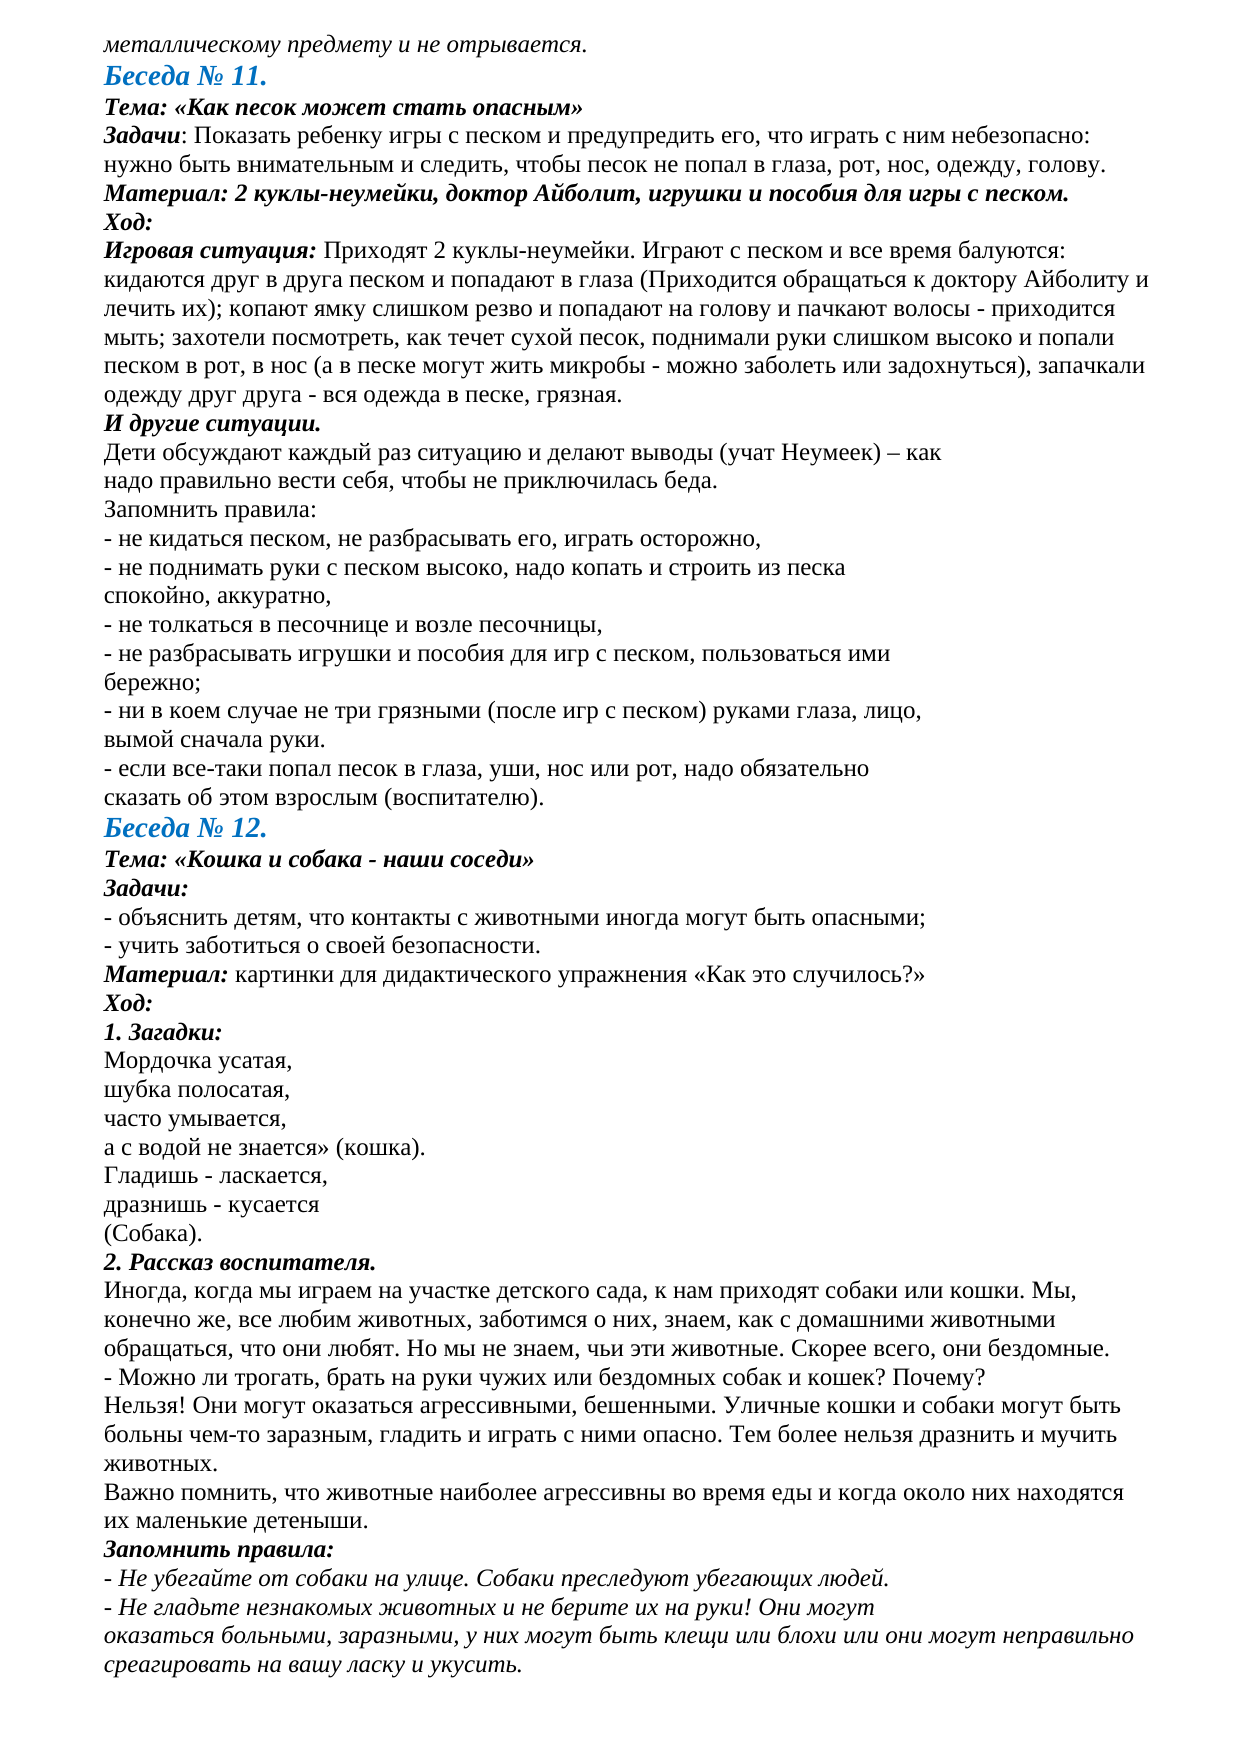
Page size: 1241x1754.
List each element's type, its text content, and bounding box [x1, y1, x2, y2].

text Дети обсуждают каждый раз ситуацию и делают выводы (учат Неумеек) – как [103, 437, 1152, 466]
text Беседа № 11. [103, 58, 1152, 92]
text Тема: «Как песок может стать опасным» [103, 92, 1152, 121]
text надо правильно вести себя, чтобы не приключилась беда. [103, 466, 1152, 494]
text Важно помнить, что животные наиболее агрессивны во время еды и когда около них находятся их маленькие детеныши. [103, 1477, 1152, 1534]
text Задачи: [103, 873, 1152, 902]
text Мордочка усатая, [103, 1045, 1152, 1074]
text Гладишь - ласкается, [103, 1160, 1152, 1189]
text оказаться больными, заразными, у них могут быть клещи или блохи или они могут неправильно среагировать на вашу ласку и укусить. [103, 1620, 1152, 1678]
text - если все-таки попал песок в глаза, уши, нос или рот, надо обязательно [103, 753, 1152, 782]
text - ни в коем случае не три грязными (после игр с песком) руками глаза, лицо, [103, 696, 1152, 724]
text бережно; [103, 667, 1152, 696]
text Ход: [103, 207, 1152, 236]
text Беседа № 12. [103, 811, 1152, 844]
text Запомнить правила: [103, 494, 1152, 523]
text И другие ситуации. [103, 408, 1152, 437]
text а с водой не знается» (кошка). [103, 1132, 1152, 1160]
text - Можно ли трогать, брать на руки чужих или бездомных собак и кошек? Почему? [103, 1362, 1152, 1390]
text Материал: картинки для дидактического упражнения «Как это случилось?» [103, 959, 1152, 988]
text 2. Рассказ воспитателя. [103, 1247, 1152, 1275]
text Материал: 2 куклы-неумейки, доктор Айболит, игрушки и пособия для игры с песком. [103, 178, 1152, 207]
text вымой сначала руки. [103, 724, 1152, 753]
text Иногда, когда мы играем на участке детского сада, к нам приходят собаки или кошки. Мы, конечно же, все любим животных, заботимся о них, знаем, как с домашними животными обращаться, что они любят. Но мы не знаем, чьи эти животные. Скорее всего, они бездомные. [103, 1275, 1152, 1362]
text - не кидаться песком, не разбрасывать его, играть осторожно, [103, 523, 1152, 552]
text Игровая ситуация: Приходят 2 куклы-неумейки. Играют с песком и все время балуются: кидаются друг в друга песком и попадают в глаза (Приходится обращаться к доктору Айболиту и лечить их); копают ямку слишком резво и попадают на голову и пачкают волосы - приходится мыть; захотели посмотреть, как течет сухой песок, поднимали руки слишком высоко и попали песком в рот, в нос (а в песке могут жить микробы - можно заболеть или задохнуться), запачкали одежду друг друга - вся одежда в песке, грязная. [103, 236, 1152, 408]
text сказать об этом взрослым (воспитателю). [103, 782, 1152, 811]
text Тема: «Кошка и собака - наши соседи» [103, 844, 1152, 873]
text - не поднимать руки с песком высоко, надо копать и строить из песка [103, 552, 1152, 581]
text Запомнить правила: [103, 1534, 1152, 1563]
text - Не гладьте незнакомых животных и не берите их на руки! Они могут [103, 1592, 1152, 1620]
text дразнишь - кусается [103, 1189, 1152, 1218]
text (Собака). [103, 1218, 1152, 1247]
text - не толкаться в песочнице и возле песочницы, [103, 609, 1152, 638]
text - учить заботиться о своей безопасности. [103, 930, 1152, 959]
text металлическому предмету и не отрывается. [103, 29, 1152, 58]
text часто умывается, [103, 1103, 1152, 1132]
text - Не убегайте от собаки на улице. Собаки преследуют убегающих людей. [103, 1563, 1152, 1592]
text шубка полосатая, [103, 1074, 1152, 1103]
text спокойно, аккуратно, [103, 581, 1152, 609]
text Задачи: Показать ребенку игры с песком и предупредить его, что играть с ним небезопасно: нужно быть внимательным и следить, чтобы песок не попал в глаза, рот, нос, одежду, голову. [103, 121, 1152, 178]
text - объяснить детям, что контакты с животными иногда могут быть опасными; [103, 902, 1152, 930]
text 1. Загадки: [103, 1017, 1152, 1045]
text Нельзя! Они могут оказаться агрессивными, бешенными. Уличные кошки и собаки могут быть больны чем-то заразным, гладить и играть с ними опасно. Тем более нельзя дразнить и мучить животных. [103, 1390, 1152, 1477]
text - не разбрасывать игрушки и пособия для игр с песком, пользоваться ими [103, 638, 1152, 667]
text Ход: [103, 988, 1152, 1017]
